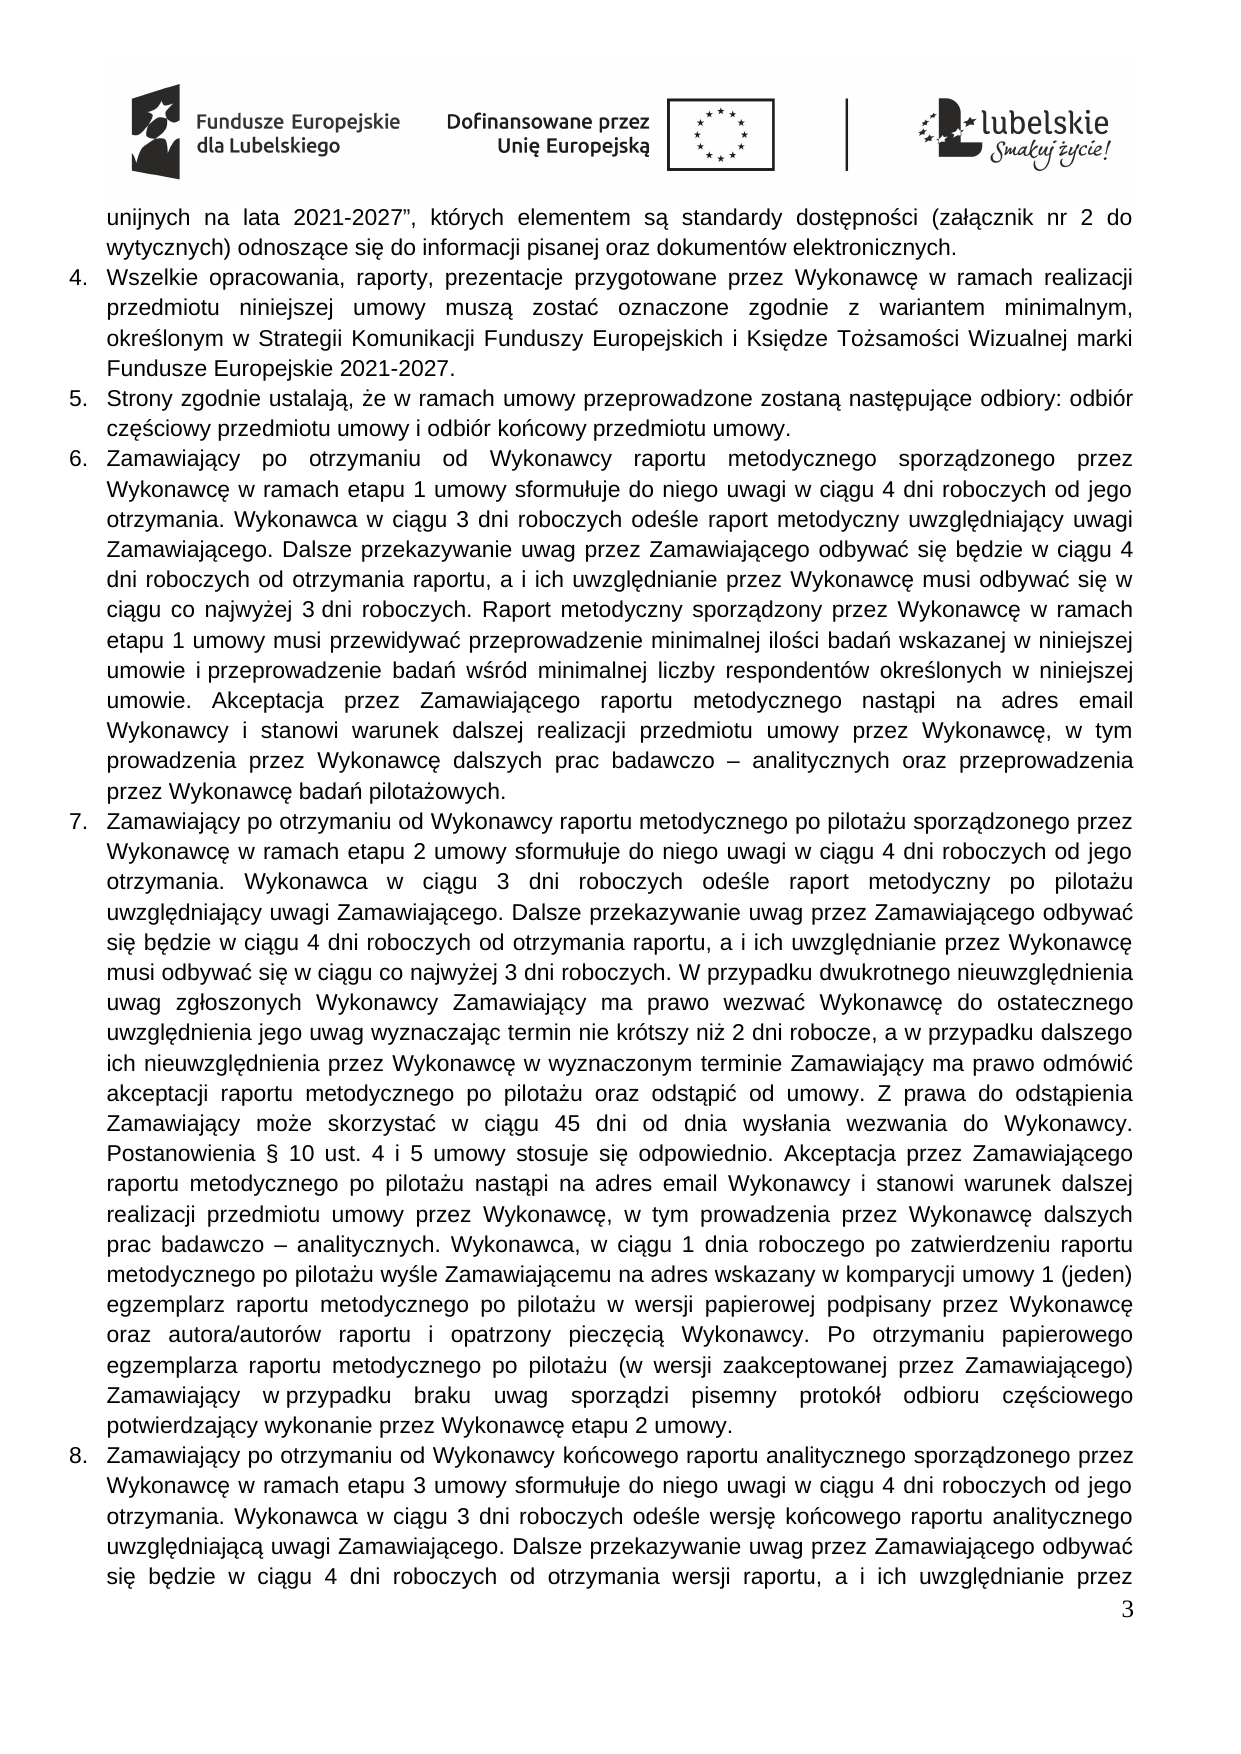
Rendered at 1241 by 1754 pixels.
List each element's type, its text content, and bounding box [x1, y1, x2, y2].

list Strony zgodnie ustalają, że w ramach umowy przeprowadzone zostaną następujące odbiory: odbiór częściowy przedmiotu umowy i odbiór końcowy przedmiotu umowy. [69, 385, 1134, 442]
picture [106, 59, 1134, 204]
list Zamawiający po otrzymaniu od Wykonawcy raportu metodycznego po pilotażu sporządzonego przez Wykonawcę w ramach etapu 2 umowy sformułuje do niego uwagi w ciągu 4 dni roboczych od jego otrzymania. Wykonawca w ciągu 3 dni roboczych odeśle raport metodyczny po pilotażu uwzględniający uwagi Zamawiającego. Dalsze przekazywanie uwag przez Zamawiającego odbywać się będzie w ciągu 4 dni roboczych od otrzymania raportu, a i ich uwzględnianie przez Wykonawcę musi odbywać się w ciągu co najwyżej 3 dni roboczych. W przypadku dwukrotnego nieuwzględnienia uwag zgłoszonych Wykonawcy Zamawiający ma prawo wezwać Wykonawcę do ostatecznego uwzględnienia jego uwag wyznaczając termin nie krótszy niż 2 dni robocze, a w przypadku dalszego ich nieuwzględnienia przez Wykonawcę w wyznaczonym terminie Zamawiający ma prawo odmówić akceptacji raportu metodycznego po pilotażu oraz odstąpić od umowy. Z prawa do odstąpienia Zamawiający może skorzystać w ciągu 45 dni od dnia wysłania wezwania do Wykonawcy. Postanowienia § 10 ust. 4 i 5 umowy stosuje się odpowiednio. Akceptacja przez Zamawiającego raportu metodycznego po pilotażu nastąpi na adres email Wykonawcy i stanowi warunek dalszej realizacji przedmiotu umowy przez Wykonawcę, w tym prowadzenia przez Wykonawcę dalszych prac badawczo – analitycznych. Wykonawca, w ciągu 1 dnia roboczego po zatwierdzeniu raportu metodycznego po pilotażu wyśle Zamawiającemu na adres wskazany w komparycji umowy 1 (jeden) egzemplarz raportu metodycznego po pilotażu w wersji papierowej podpisany przez Wykonawcę oraz autora/autorów raportu i opatrzony pieczęcią Wykonawcy. Po otrzymaniu papierowego egzemplarza raportu metodycznego po pilotażu (w wersji zaakceptowanej przez Zamawiającego) Zamawiający w przypadku braku uwag sporządzi pisemny protokół odbioru częściowego potwierdzający wykonanie przez Wykonawcę etapu 2 umowy. [69, 808, 1134, 1438]
list Zamawiający po otrzymaniu od Wykonawcy raportu metodycznego sporządzonego przez Wykonawcę w ramach etapu 1 umowy sformułuje do niego uwagi w ciągu 4 dni roboczych od jego otrzymania. Wykonawca w ciągu 3 dni roboczych odeśle raport metodyczny uwzględniający uwagi Zamawiającego. Dalsze przekazywanie uwag przez Zamawiającego odbywać się będzie w ciągu 4 dni roboczych od otrzymania raportu, a i ich uwzględnianie przez Wykonawcę musi odbywać się w ciągu co najwyżej 3 dni roboczych. Raport metodyczny sporządzony przez Wykonawcę w ramach etapu 1 umowy musi przewidywać przeprowadzenie minimalnej ilości badań wskazanej w niniejszej umowie i przeprowadzenie badań wśród minimalnej liczby respondentów określonych w niniejszej umowie. Akceptacja przez Zamawiającego raportu metodycznego nastąpi na adres email Wykonawcy i stanowi warunek dalszej realizacji przedmiotu umowy przez Wykonawcę, w tym prowadzenia przez Wykonawcę dalszych prac badawczo – analitycznych oraz przeprowadzenia przez Wykonawcę badań pilotażowych. [69, 445, 1134, 804]
list Wszelkie opracowania, raporty, prezentacje przygotowane przez Wykonawcę w ramach realizacji przedmiotu niniejszej umowy muszą zostać oznaczone zgodnie z wariantem minimalnym, określonym w Strategii Komunikacji Funduszy Europejskich i Księdze Tożsamości Wizualnej marki Fundusze Europejskie 2021-2027. [69, 264, 1134, 381]
